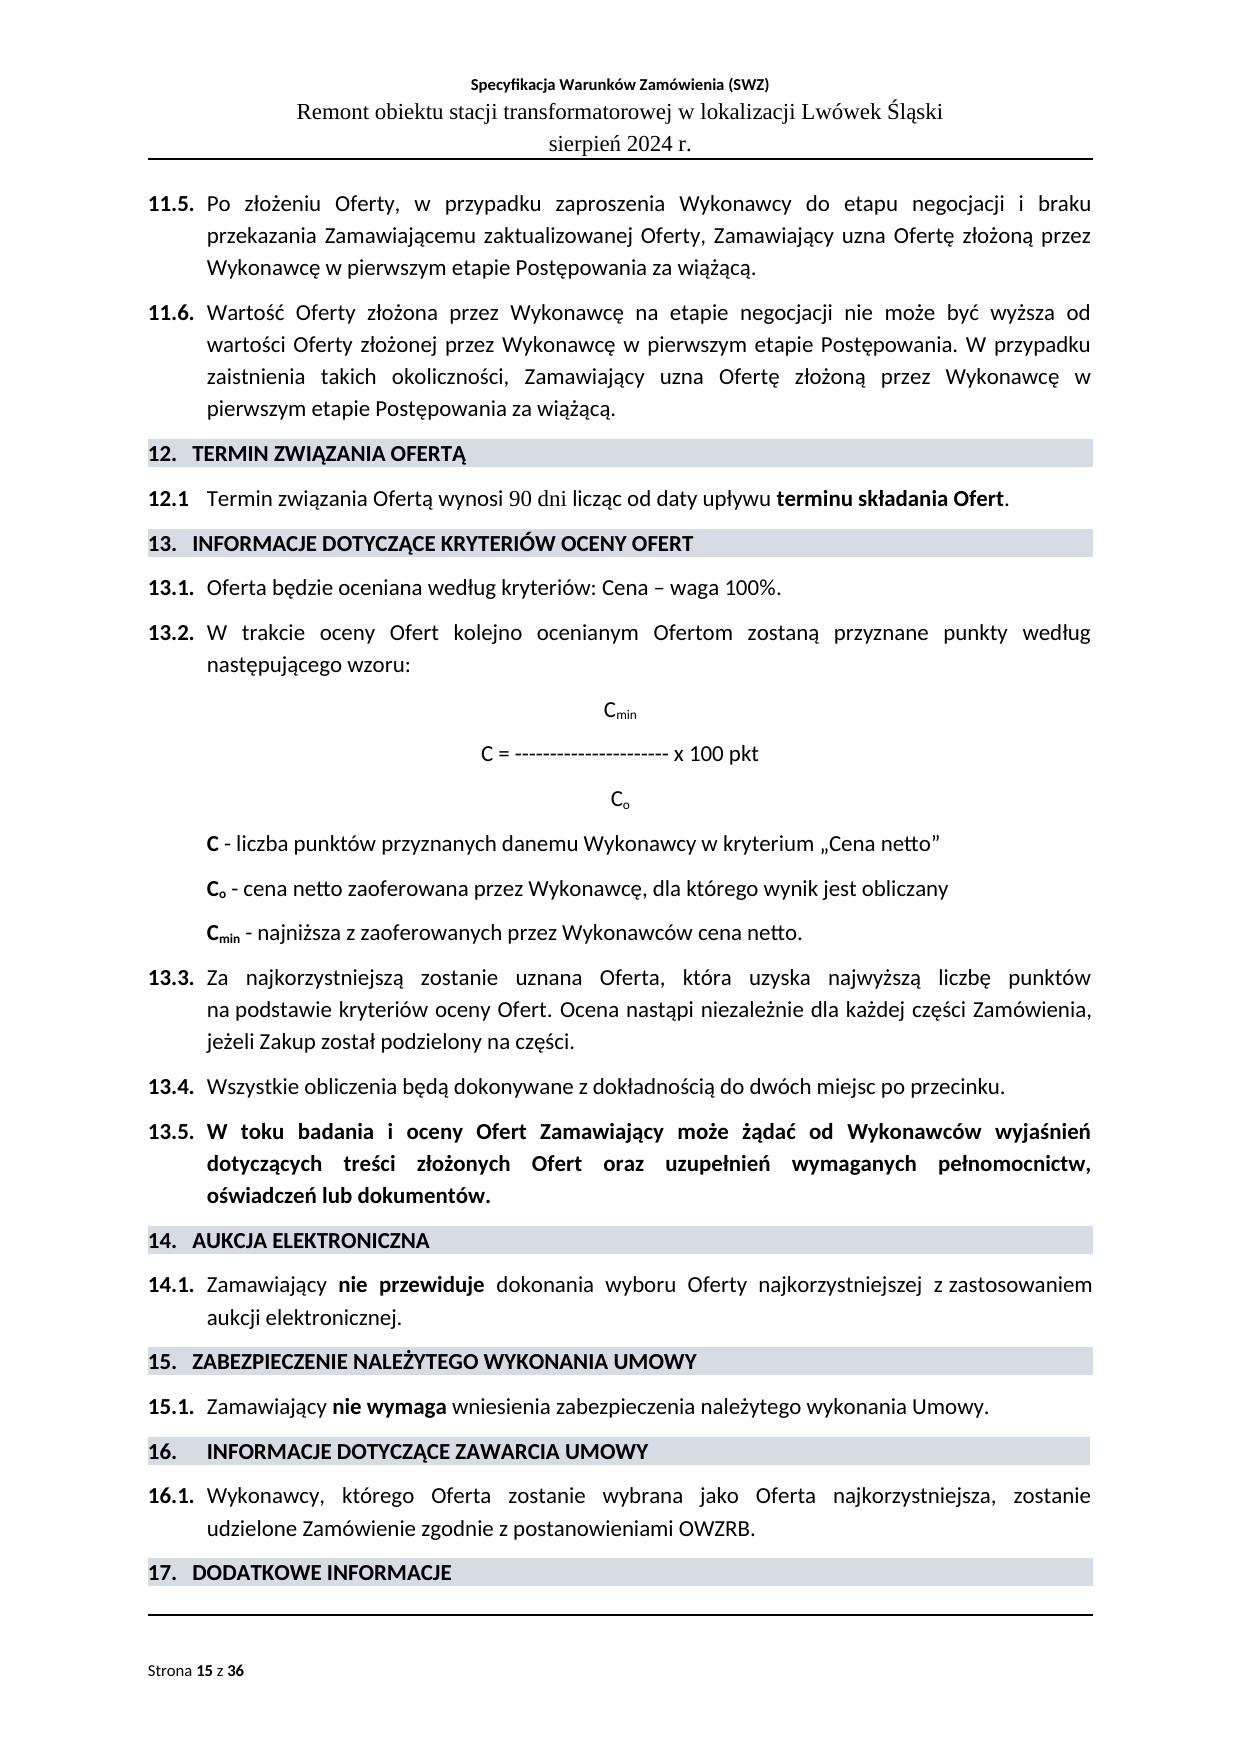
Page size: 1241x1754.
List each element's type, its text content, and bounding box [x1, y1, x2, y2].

list Oferta będzie oceniana według kryteriów: Cena – waga 100%. [148, 573, 1093, 601]
list Wykonawcy, którego Oferta zostanie wybrana jako Oferta najkorzystniejsza, zostanie udzielone Zamówienie zgodnie z postanowieniami OWZRB. [148, 1481, 1093, 1542]
list ZABEZPIECZENIE NALEŻYTEGO WYKONANIA UMOWY [148, 1347, 1093, 1375]
list W toku badania i oceny Ofert Zamawiający może żądać od Wykonawców wyjaśnień dotyczących treści złożonych Ofert oraz uzupełnień wymaganych pełnomocnictw, oświadczeń lub dokumentów. [148, 1117, 1093, 1209]
list Wszystkie obliczenia będą dokonywane z dokładnością do dwóch miejsc po przecinku. [148, 1072, 1093, 1100]
list Termin związania Ofertą wynosi licząc od daty upływu terminu składania Ofert. [148, 484, 1093, 512]
list Po złożeniu Oferty, w przypadku zaproszenia Wykonawcy do etapu negocjacji i braku przekazania Zamawiającemu zaktualizowanej Oferty, Zamawiający uzna Ofertę złożoną przez Wykonawcę w pierwszym etapie Postępowania za wiążącą. [148, 189, 1093, 281]
text Co - cena netto zaoferowana przez Wykonawcę, dla którego wynik jest obliczany [148, 874, 1093, 902]
text C = ---------------------- x 100 pkt [148, 739, 1093, 768]
list Za najkorzystniejszą zostanie uznana Oferta, która uzyska najwyższą liczbę punktów na podstawie kryteriów oceny Ofert. Ocena nastąpi niezależnie dla każdej części Zamówienia, jeżeli Zakup został podzielony na części. [148, 963, 1093, 1055]
list W trakcie oceny Ofert kolejno ocenianym Ofertom zostaną przyznane punkty według następującego wzoru: [148, 618, 1093, 678]
list AUKCJA ELEKTRONICZNA [148, 1226, 1093, 1254]
list DODATKOWE INFORMACJE [148, 1558, 1093, 1586]
text Co [148, 784, 1093, 812]
list Zamawiający nie przewiduje dokonania wyboru Oferty najkorzystniejszej z zastosowaniem aukcji elektronicznej. [148, 1271, 1093, 1331]
list Cmin - najniższa z zaoferowanych przez Wykonawców cena netto. [148, 918, 1093, 946]
list Wartość Oferty złożona przez Wykonawcę na etapie negocjacji nie może być wyższa od wartości Oferty złożonej przez Wykonawcę w pierwszym etapie Postępowania. W przypadku zaistnienia takich okoliczności, Zamawiający uzna Ofertę złożoną przez Wykonawcę w pierwszym etapie Postępowania za wiążącą. [148, 298, 1093, 423]
list INFORMACJE DOTYCZĄCE KRYTERIÓW OCENY OFERT [148, 529, 1093, 557]
list TERMIN ZWIĄZANIA OFERTĄ [148, 439, 1093, 467]
text C - liczba punktów przyznanych danemu Wykonawcy w kryterium „Cena netto” [148, 829, 1093, 857]
list INFORMACJE DOTYCZĄCE ZAWARCIA UMOWY [148, 1437, 1090, 1465]
list Zamawiający nie wymaga wniesienia zabezpieczenia należytego wykonania Umowy. [148, 1392, 1093, 1420]
text Cmin [148, 695, 1093, 723]
